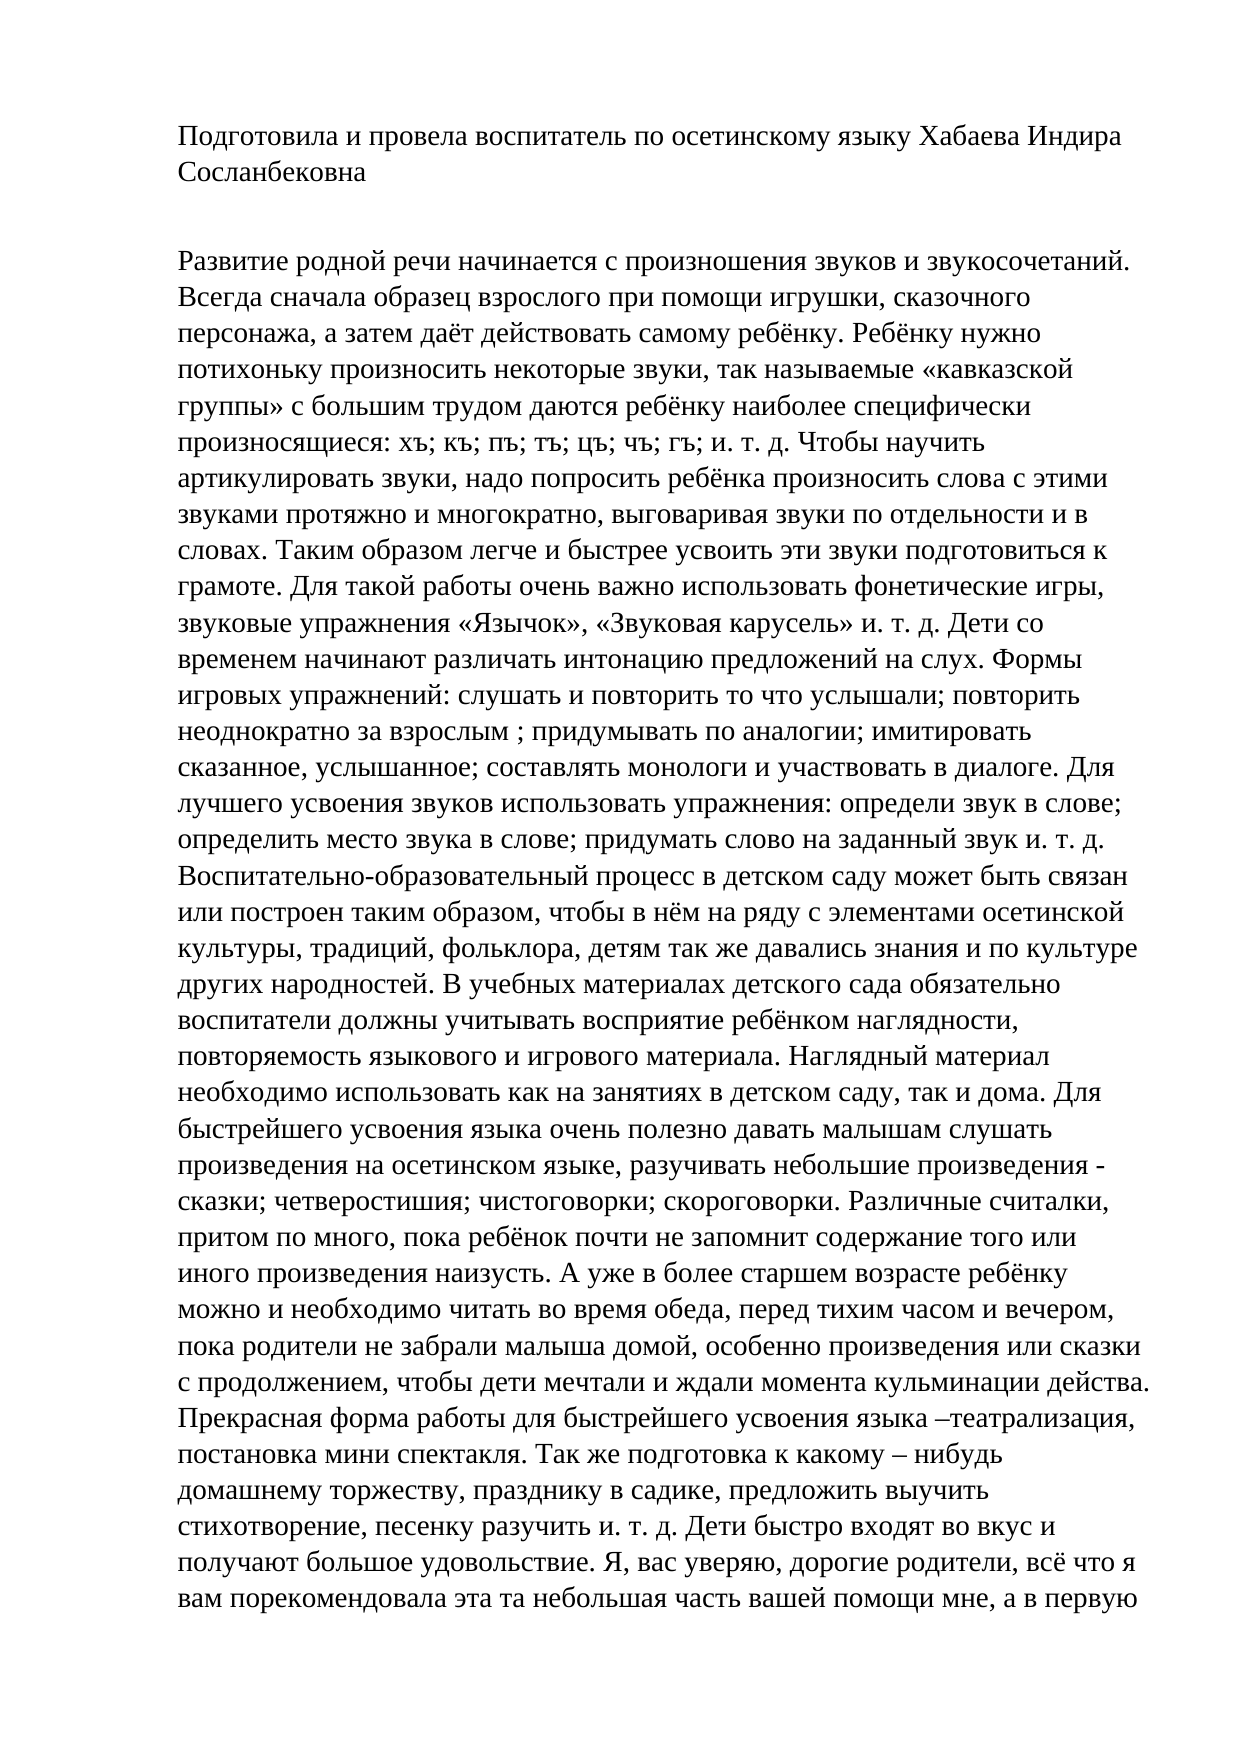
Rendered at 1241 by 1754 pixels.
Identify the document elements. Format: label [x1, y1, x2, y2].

text [177, 207, 1152, 1614]
text [177, 118, 1152, 188]
